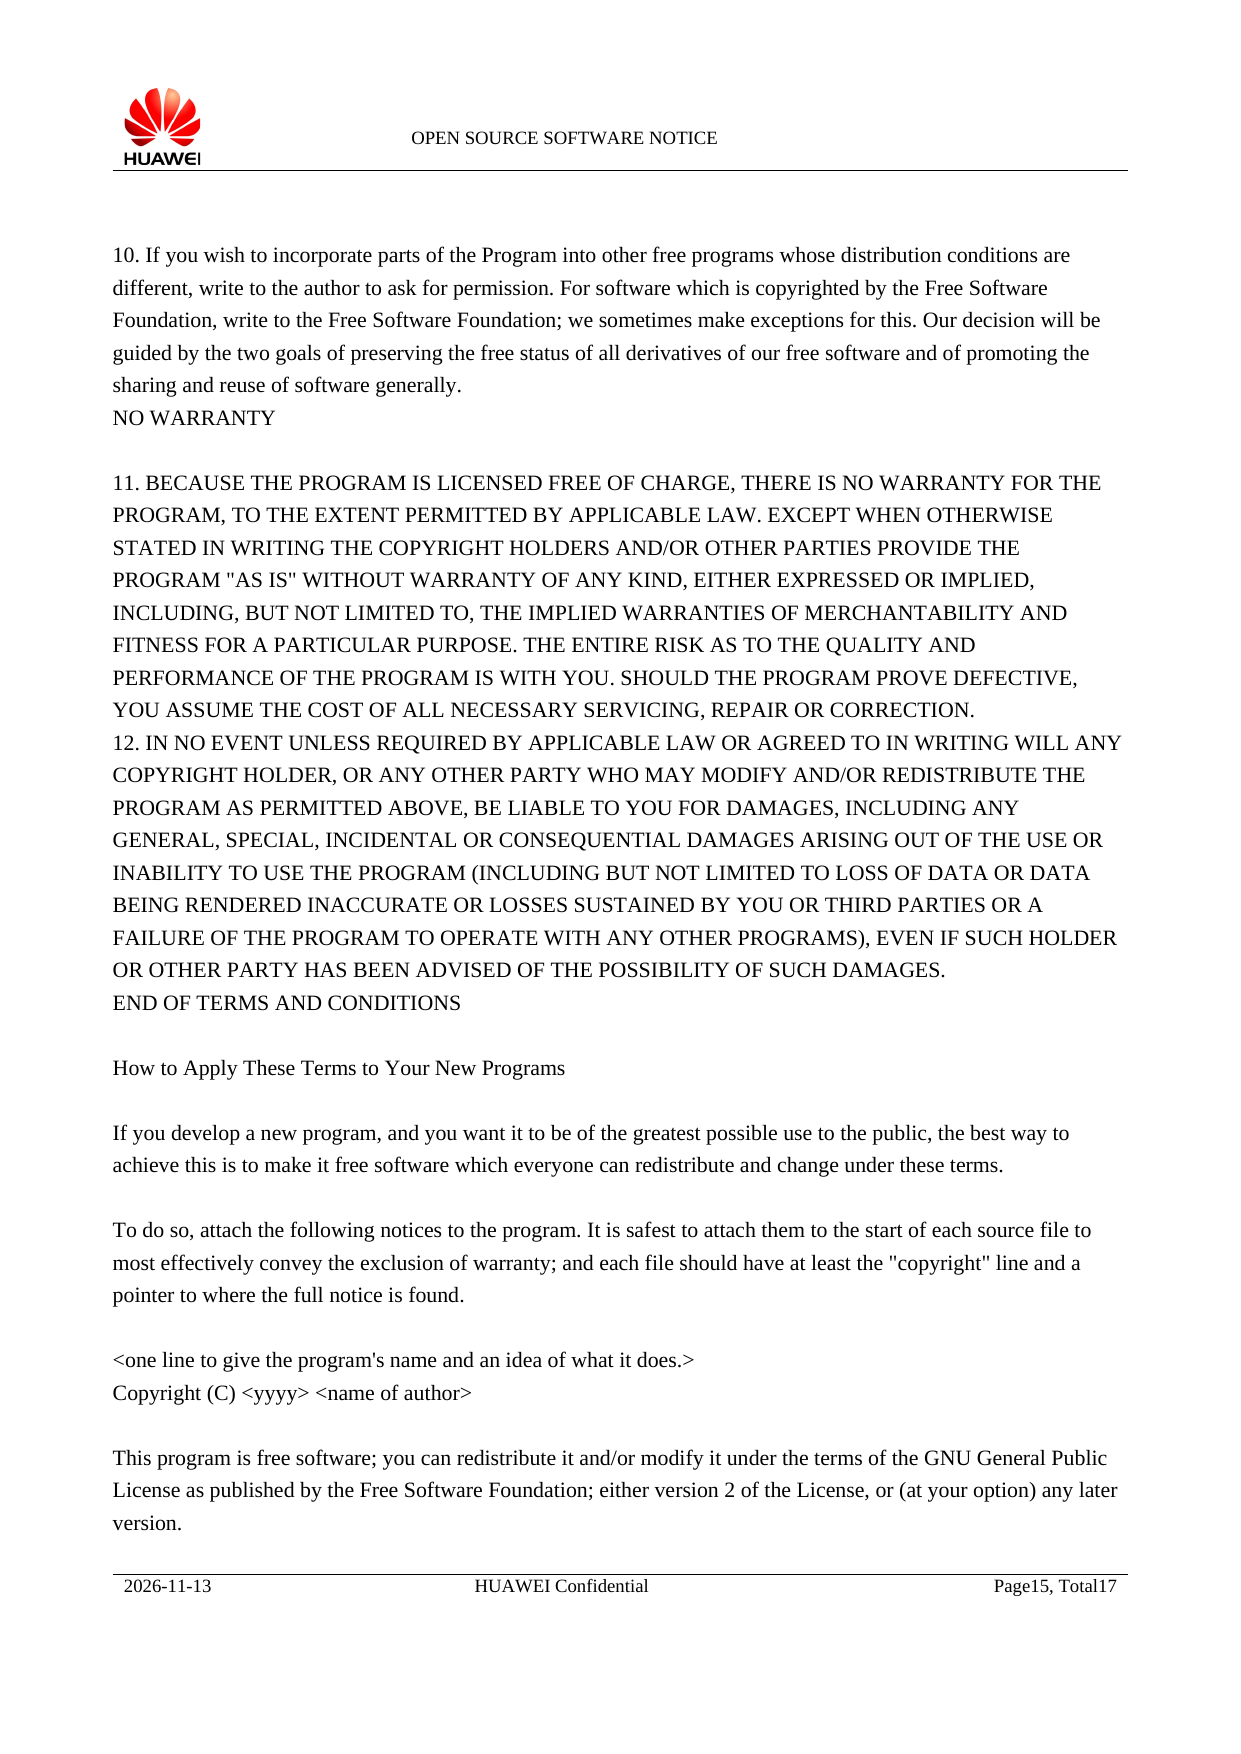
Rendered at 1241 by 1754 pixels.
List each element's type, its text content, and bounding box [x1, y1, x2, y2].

picture [124, 88, 201, 165]
